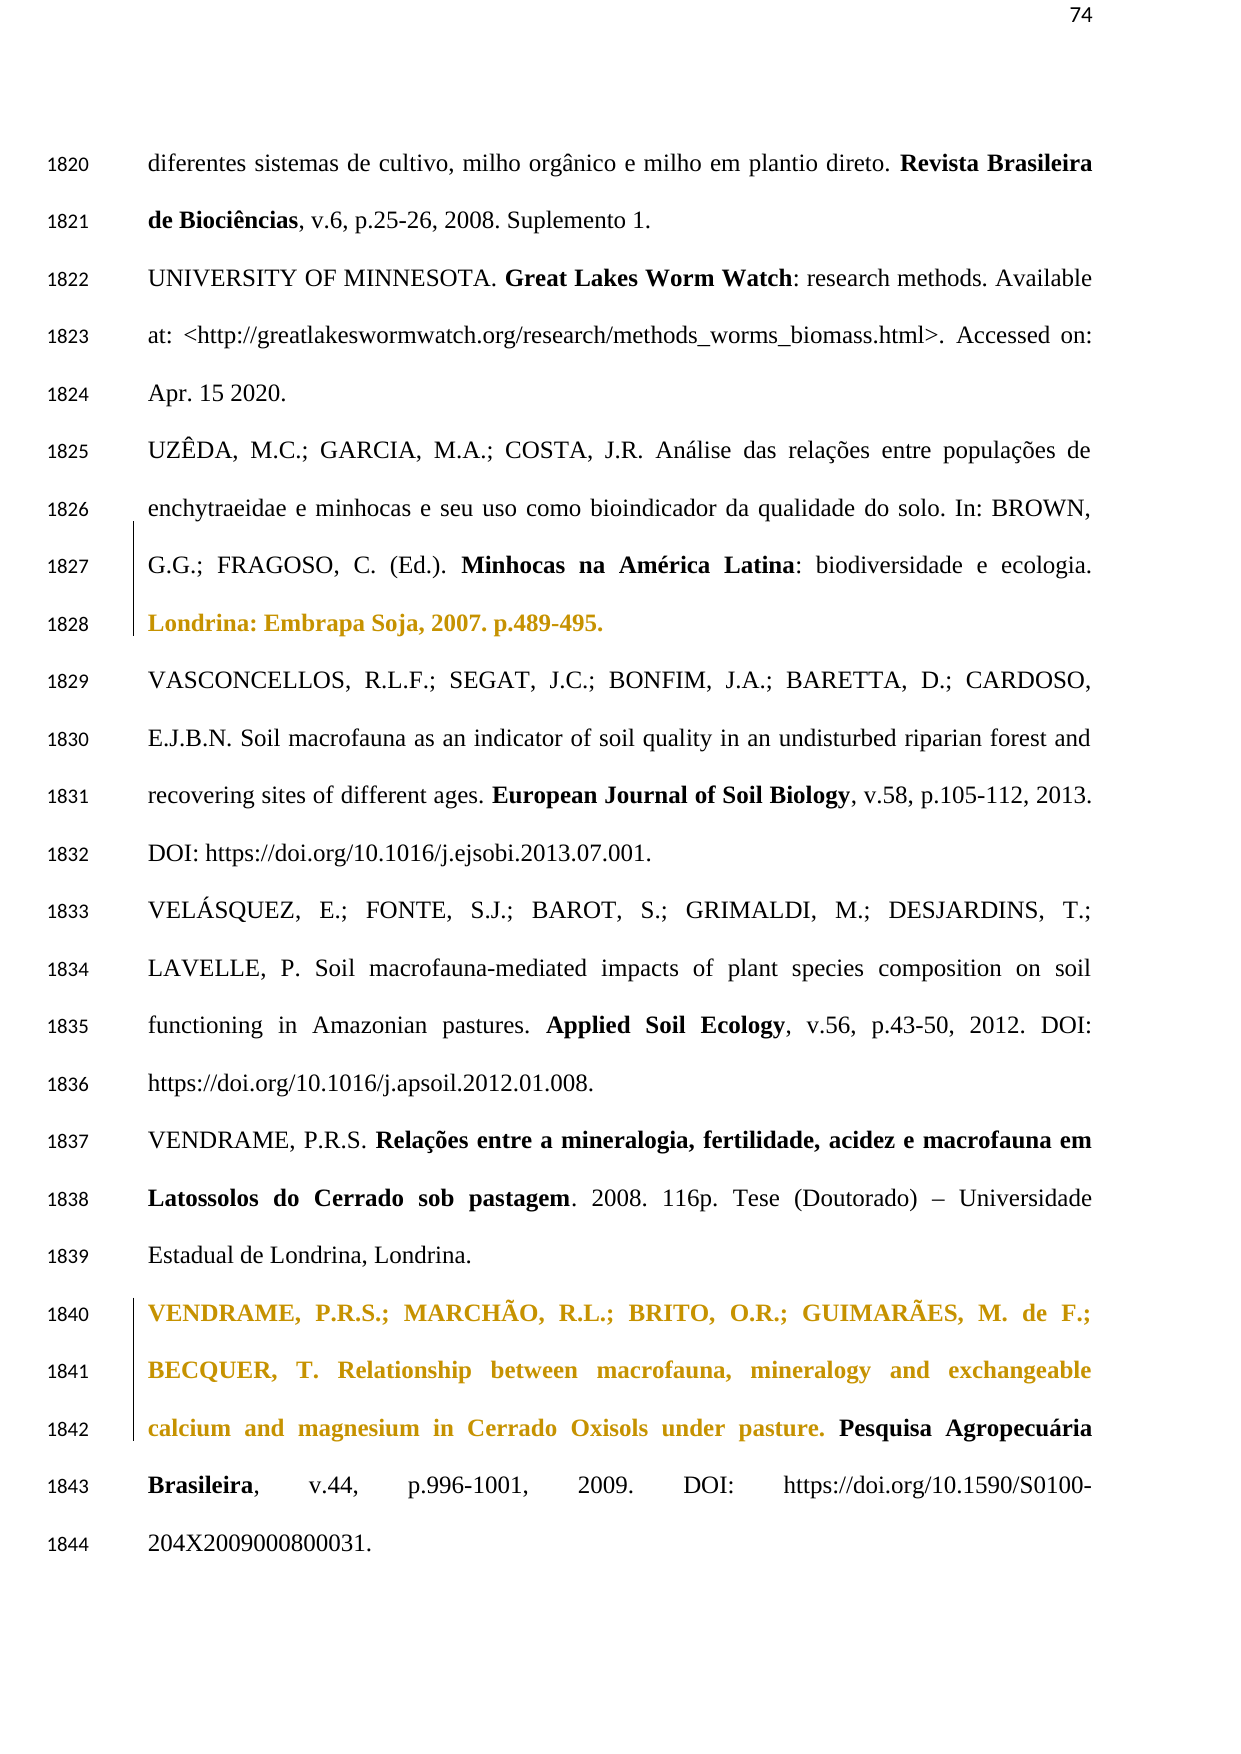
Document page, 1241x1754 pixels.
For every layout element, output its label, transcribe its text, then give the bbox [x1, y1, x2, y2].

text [148, 148, 1092, 234]
text VELÁSQUEZ, E.; FONTE, S.J.; BAROT, S.; GRIMALDI, M.; DESJARDINS, T.; LAVELLE, P. Soil macrofauna-mediated impacts of plant species composition on soil functioning in Amazonian pastures. Applied Soil Ecology, v.56, p.43-50, 2012. DOI: https://doi.org/10.1016/j.apsoil.2012.01.008. [148, 895, 1092, 1096]
text UZÊDA, M.C.; GARCIA, M.A.; COSTA, J.R. Análise das relações entre populações de enchytraeidae e minhocas e seu uso como bioindicador da qualidade do solo. In: BROWN, G.G.; FRAGOSO, C. (Ed.). Minhocas na América Latina: biodiversidade e ecologia. Londrina: Embrapa Soja, 2007. p.489-495. [148, 435, 1092, 636]
text VENDRAME, P.R.S. Relações entre a mineralogia, fertilidade, acidez e macrofauna em Latossolos do Cerrado sob pastagem. 2008. 116p. Tese (Doutorado) – Universidade Estadual de Londrina, Londrina. [148, 1125, 1092, 1269]
text VENDRAME, P.R.S.; MARCHÃO, R.L.; BRITO, O.R.; GUIMARÃES, M. de F.; BECQUER, T. Relationship between macrofauna, mineralogy and exchangeable calcium and magnesium in Cerrado Oxisols under pasture. Pesquisa Agropecuária Brasileira, v.44, p.996-1001, 2009. DOI: https://doi.org/10.1590/S0100-204X2009000800031. [148, 1298, 1092, 1556]
text VASCONCELLOS, R.L.F.; SEGAT, J.C.; BONFIM, J.A.; BARETTA, D.; CARDOSO, E.J.B.N. Soil macrofauna as an indicator of soil quality in an undisturbed riparian forest and recovering sites of different ages. European Journal of Soil Biology, v.58, p.105-112, 2013. DOI: https://doi.org/10.1016/j.ejsobi.2013.07.001. [148, 665, 1092, 866]
text UNIVERSITY OF MINNESOTA. Great Lakes Worm Watch: research methods. Available at: <http://greatlakeswormwatch.org/research/methods_worms_biomass.html>. Accessed on: Apr. 15 2020. [148, 263, 1092, 406]
